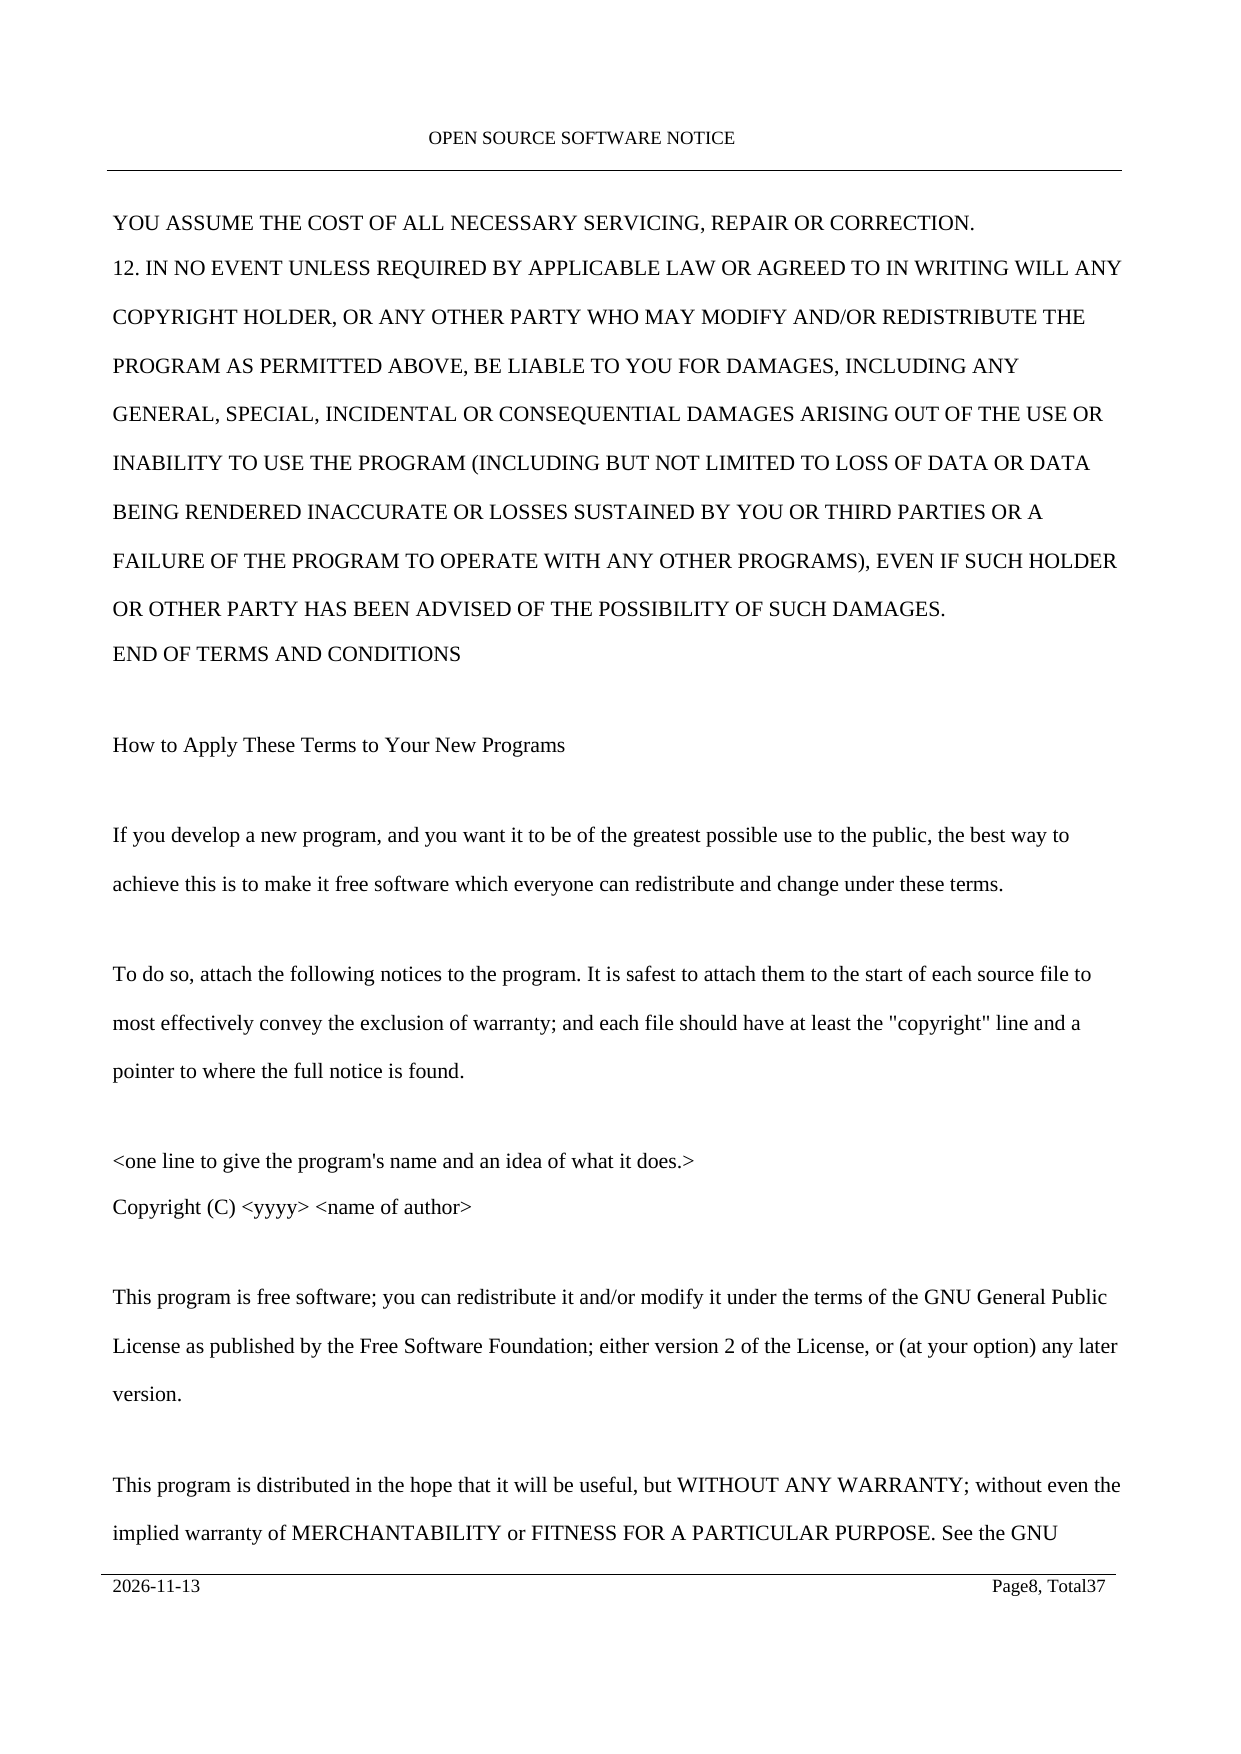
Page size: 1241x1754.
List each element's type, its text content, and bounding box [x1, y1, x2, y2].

text If you develop a new program, and you want it to be of the greatest possible use to the public, the best way to achieve this is to make it free software which everyone can redistribute and change under these terms. [112, 818, 1128, 899]
text Copyright (C) <yyyy> <name of author> [112, 1190, 1128, 1222]
text 12. IN NO EVENT UNLESS REQUIRED BY APPLICABLE LAW OR AGREED TO IN WRITING WILL ANY COPYRIGHT HOLDER, OR ANY OTHER PARTY WHO MAY MODIFY AND/OR REDISTRIBUTE THE PROGRAM AS PERMITTED ABOVE, BE LIABLE TO YOU FOR DAMAGES, INCLUDING ANY GENERAL, SPECIAL, INCIDENTAL OR CONSEQUENTIAL DAMAGES ARISING OUT OF THE USE OR INABILITY TO USE THE PROGRAM (INCLUDING BUT NOT LIMITED TO LOSS OF DATA OR DATA BEING RENDERED INACCURATE OR LOSSES SUSTAINED BY YOU OR THIRD PARTIES OR A FAILURE OF THE PROGRAM TO OPERATE WITH ANY OTHER PROGRAMS), EVEN IF SUCH HOLDER OR OTHER PARTY HAS BEEN ADVISED OF THE POSSIBILITY OF SUCH DAMAGES. [112, 251, 1128, 625]
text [112, 1468, 1128, 1549]
text To do so, attach the following notices to the program. It is safest to attach them to the start of each source file to most effectively convey the exclusion of warranty; and each file should have at least the "copyright" line and a pointer to where the full notice is found. [112, 957, 1128, 1087]
text END OF TERMS AND CONDITIONS [112, 638, 1128, 670]
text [112, 206, 1128, 239]
text <one line to give the program's name and an idea of what it does.> [112, 1145, 1128, 1177]
text This program is free software; you can redistribute it and/or modify it under the terms of the GNU General Public License as published by the Free Software Foundation; either version 2 of the License, or (at your option) any later version. [112, 1280, 1128, 1410]
text How to Apply These Terms to Your New Programs [112, 728, 1128, 761]
